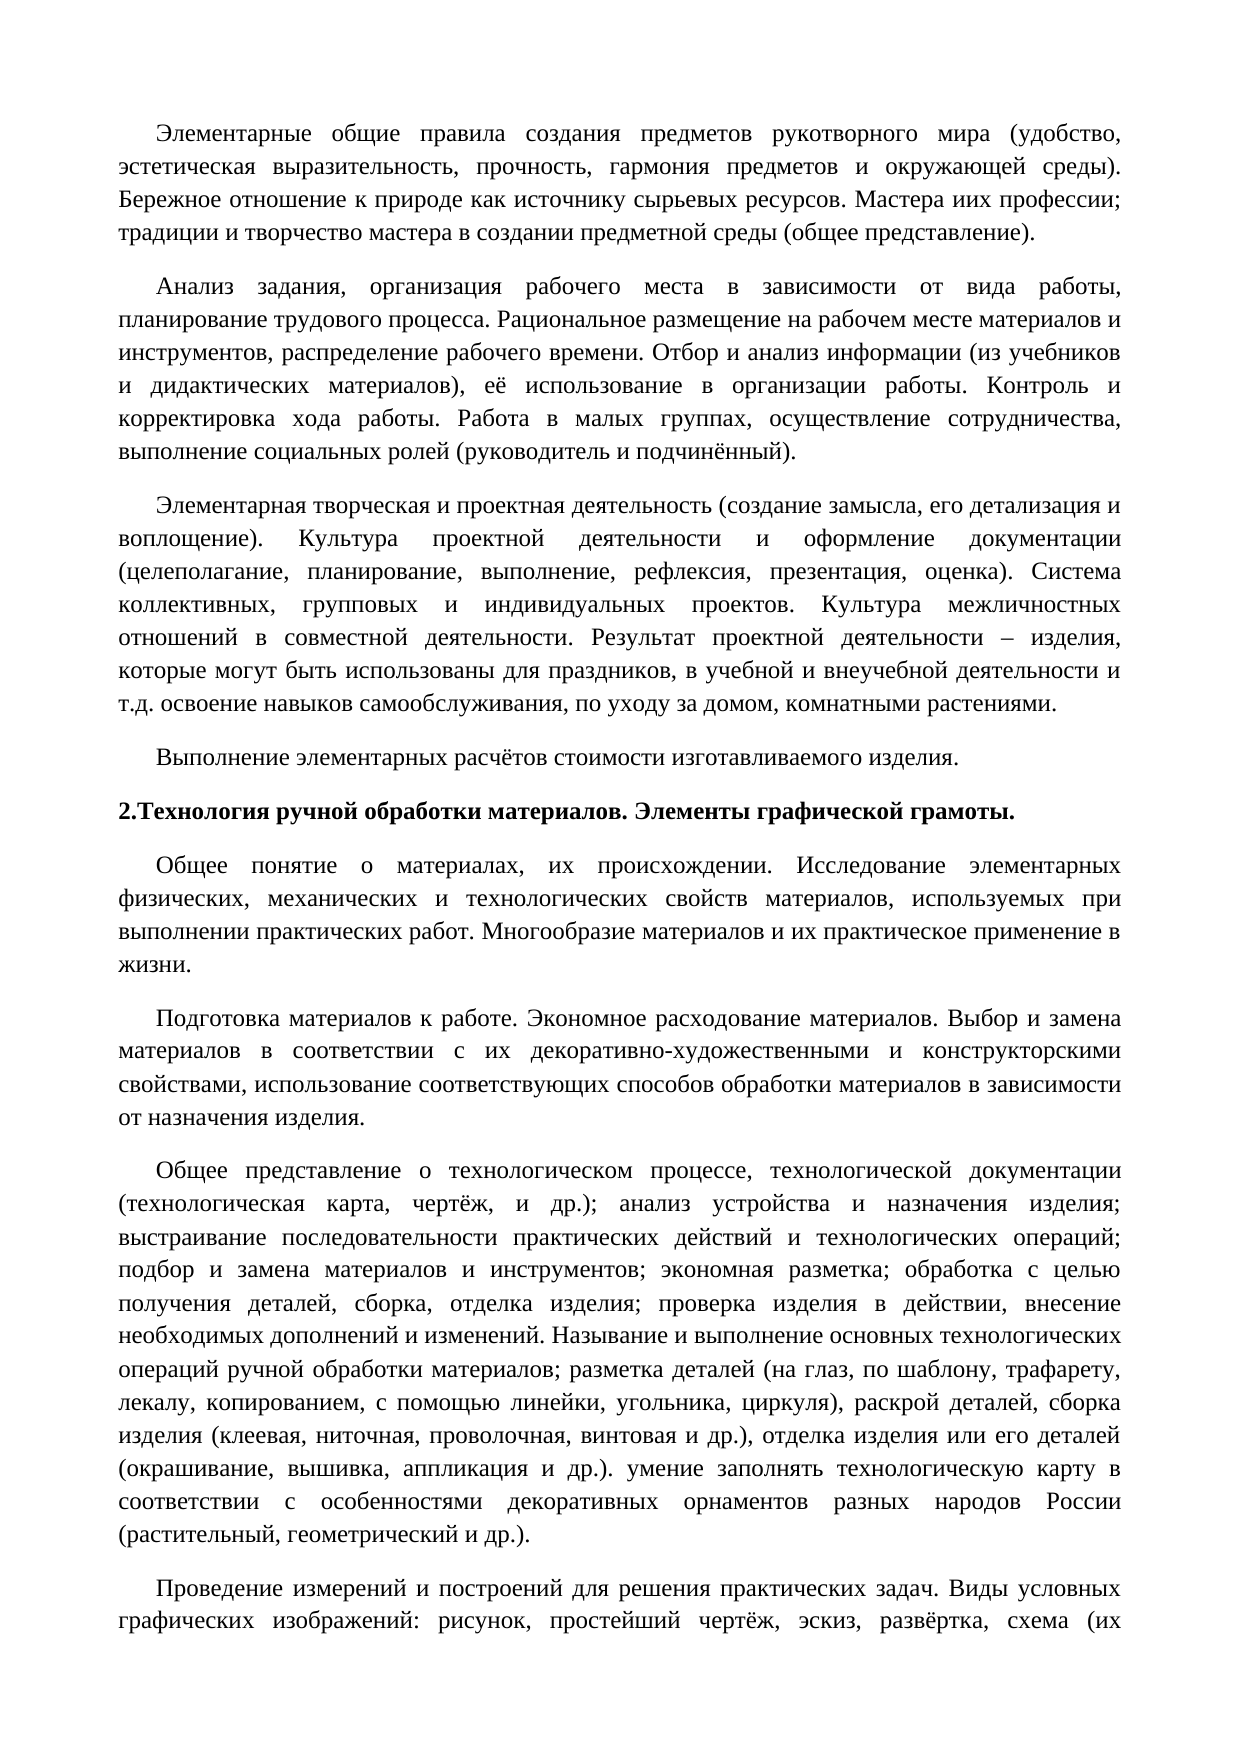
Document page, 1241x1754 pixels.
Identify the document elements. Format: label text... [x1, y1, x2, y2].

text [118, 1573, 1122, 1634]
text Анализ задания, организация рабочего места в зависимости от вида работы, планирование трудового процесса. Рациональное размещение на рабочем месте материалов и инструментов, распределение рабочего времени. Отбор и анализ информации (из учебников и дидактических материалов), её использование в организации работы. Контроль и корректировка хода работы. Работа в малых группах, осуществление сотрудничества, выполнение социальных ролей (руководитель и подчинённый). [118, 271, 1122, 465]
text Выполнение элементарных расчётов стоимости изготавливаемого изделия. [118, 742, 1122, 771]
text Общее понятие о материалах, их происхождении. Исследование элементарных физических, механических и технологических свойств материалов, используемых при выполнении практических работ. Многообразие материалов и их практическое применение в жизни. [118, 850, 1122, 977]
text Элементарные общие правила создания предметов рукотворного мира (удобство, эстетическая выразительность, прочность, гармония предметов и окружающей среды). Бережное отношение к природе как источнику сырьевых ресурсов. Мастера иих профессии; традиции и творчество мастера в создании предметной среды (общее представление). [118, 118, 1122, 246]
text Подготовка материалов к работе. Экономное расходование материалов. Выбор и замена материалов в соответствии с их декоративно-художественными и конструкторскими свойствами, использование соответствующих способов обработки материалов в зависимости от назначения изделия. [118, 1003, 1122, 1130]
text Общее представление о технологическом процессе, технологической документации (технологическая карта, чертёж, и др.); анализ устройства и назначения изделия; выстраивание последовательности практических действий и технологических операций; подбор и замена материалов и инструментов; экономная разметка; обработка с целью получения деталей, сборка, отделка изделия; проверка изделия в действии, внесение необходимых дополнений и изменений. Называние и выполнение основных технологических операций ручной обработки материалов; разметка деталей (на глаз, по шаблону, трафарету, лекалу, копированием, с помощью линейки, угольника, циркуля), раскрой деталей, сборка изделия (клеевая, ниточная, проволочная, винтовая и др.), отделка изделия или его деталей (окрашивание, вышивка, аппликация и др.). умение заполнять технологическую карту в соответствии с особенностями декоративных орнаментов разных народов России (растительный, геометрический и др.). [118, 1156, 1122, 1547]
text Элементарная творческая и проектная деятельность (создание замысла, его детализация и воплощение). Культура проектной деятельности и оформление документации (целеполагание, планирование, выполнение, рефлексия, презентация, оценка). Система коллективных, групповых и индивидуальных проектов. Культура межличностных отношений в совместной деятельности. Результат проектной деятельности – изделия, которые могут быть использованы для праздников, в учебной и внеучебной деятельности и т.д. освоение навыков самообслуживания, по уходу за домом, комнатными растениями. [118, 490, 1122, 717]
text 2.Технология ручной обработки материалов. Элементы графической грамоты. [118, 796, 1122, 824]
